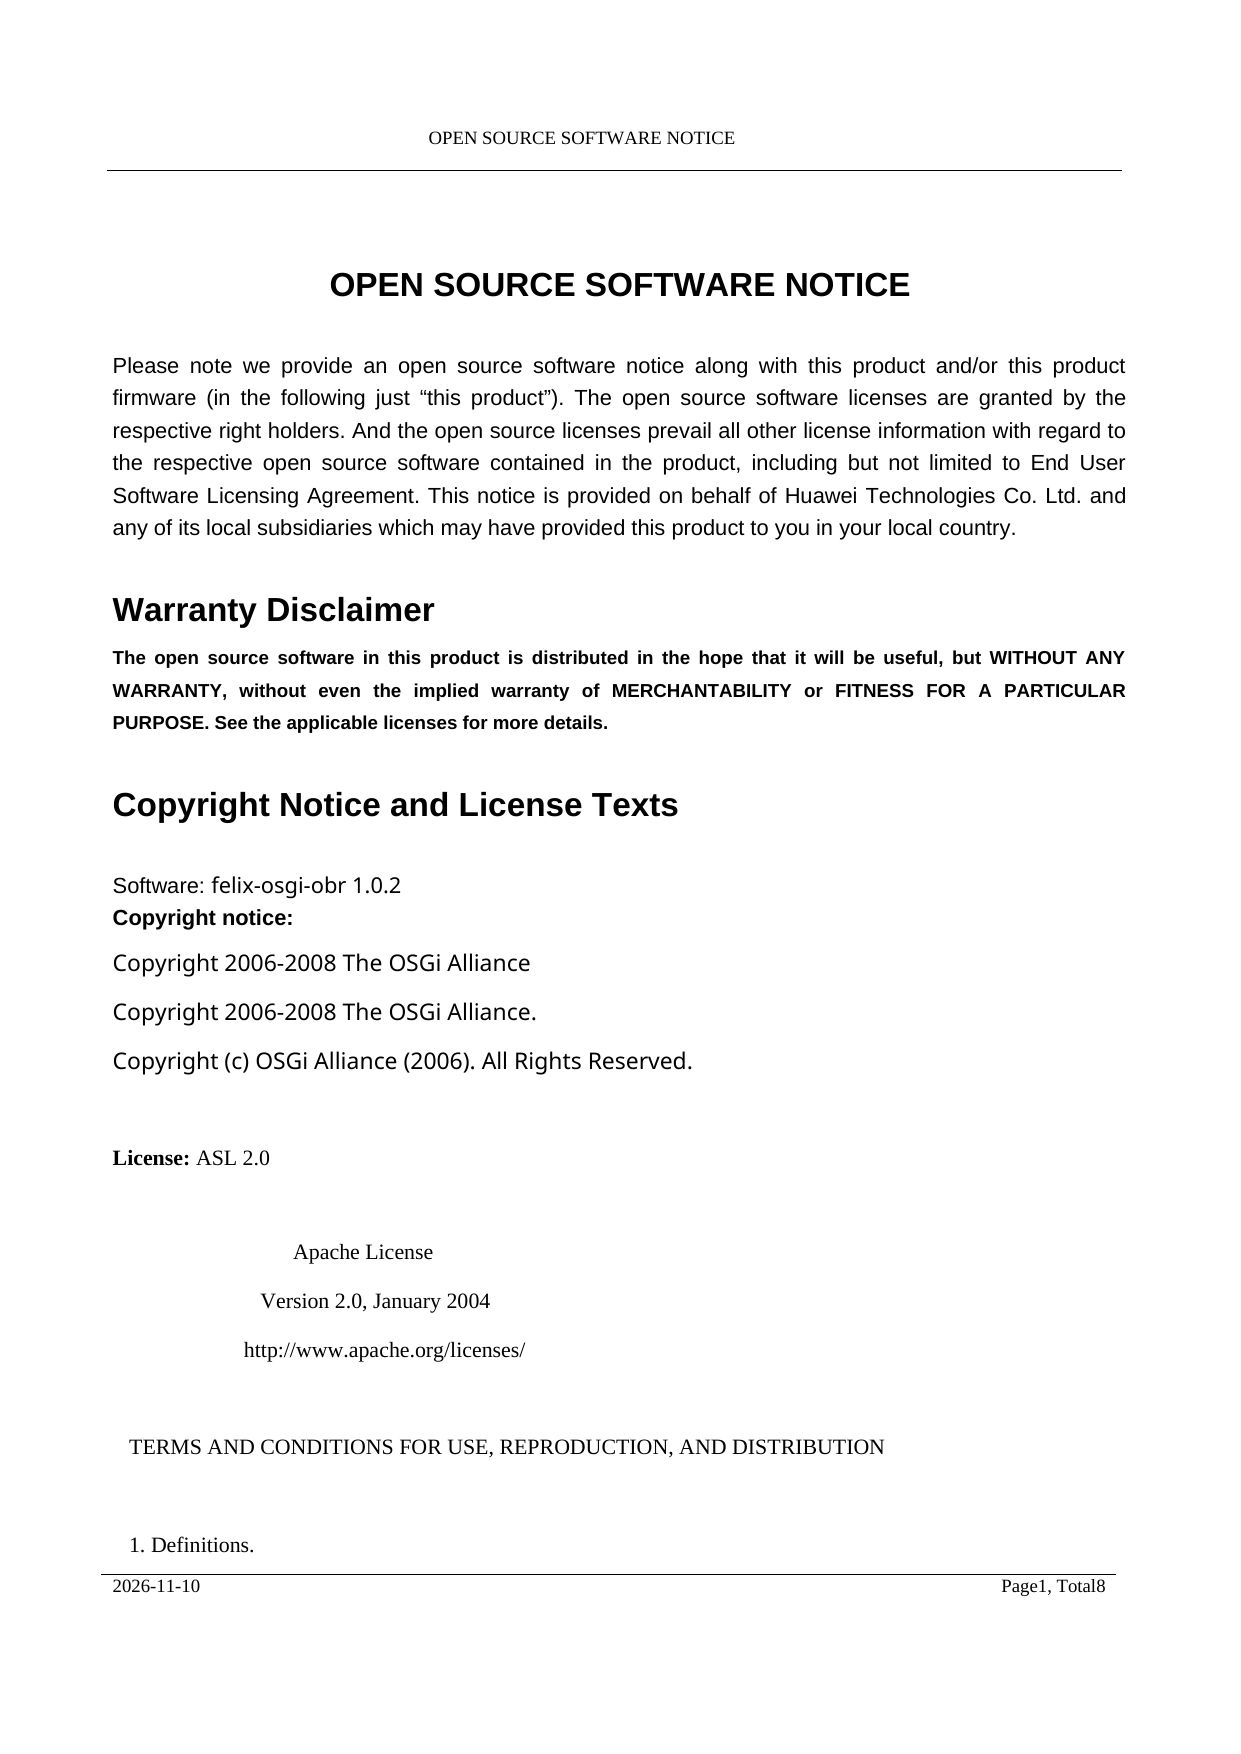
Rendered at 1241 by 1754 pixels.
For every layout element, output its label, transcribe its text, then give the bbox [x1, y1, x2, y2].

text The open source software in this product is distributed in the hope that it will be useful, but WITHOUT ANY WARRANTY, without even the implied warranty of MERCHANTABILITY or FITNESS FOR A PARTICULAR PURPOSE. See the applicable licenses for more details. [112, 641, 1128, 739]
text Copyright notice: [112, 901, 1128, 934]
text OPEN SOURCE SOFTWARE NOTICE [112, 251, 1128, 316]
text Warranty Disclaimer [112, 576, 1128, 641]
text Copyright Notice and License Texts [112, 771, 1128, 836]
text Software: felix-osgi-obr 1.0.2 [112, 869, 1128, 901]
text License: ASL 2.0 [112, 1142, 1128, 1174]
text Copyright 2006-2008 The OSGi Alliance Copyright 2006-2008 The OSGi Alliance. Copyright (c) OSGi Alliance (2006). All Rights Reserved. [112, 947, 1128, 1125]
text Please note we provide an open source software notice along with this product and/or this product firmware (in the following just “this product”). The open source software licenses are granted by the respective right holders. And the open source licenses prevail all other license information with regard to the respective open source software contained in the product, including but not limited to End User Software Licensing Agreement. This notice is provided on behalf of Huawei Technologies Co. Ltd. and any of its local subsidiaries which may have provided this product to you in your local country. [112, 349, 1128, 544]
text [112, 1187, 1128, 1560]
